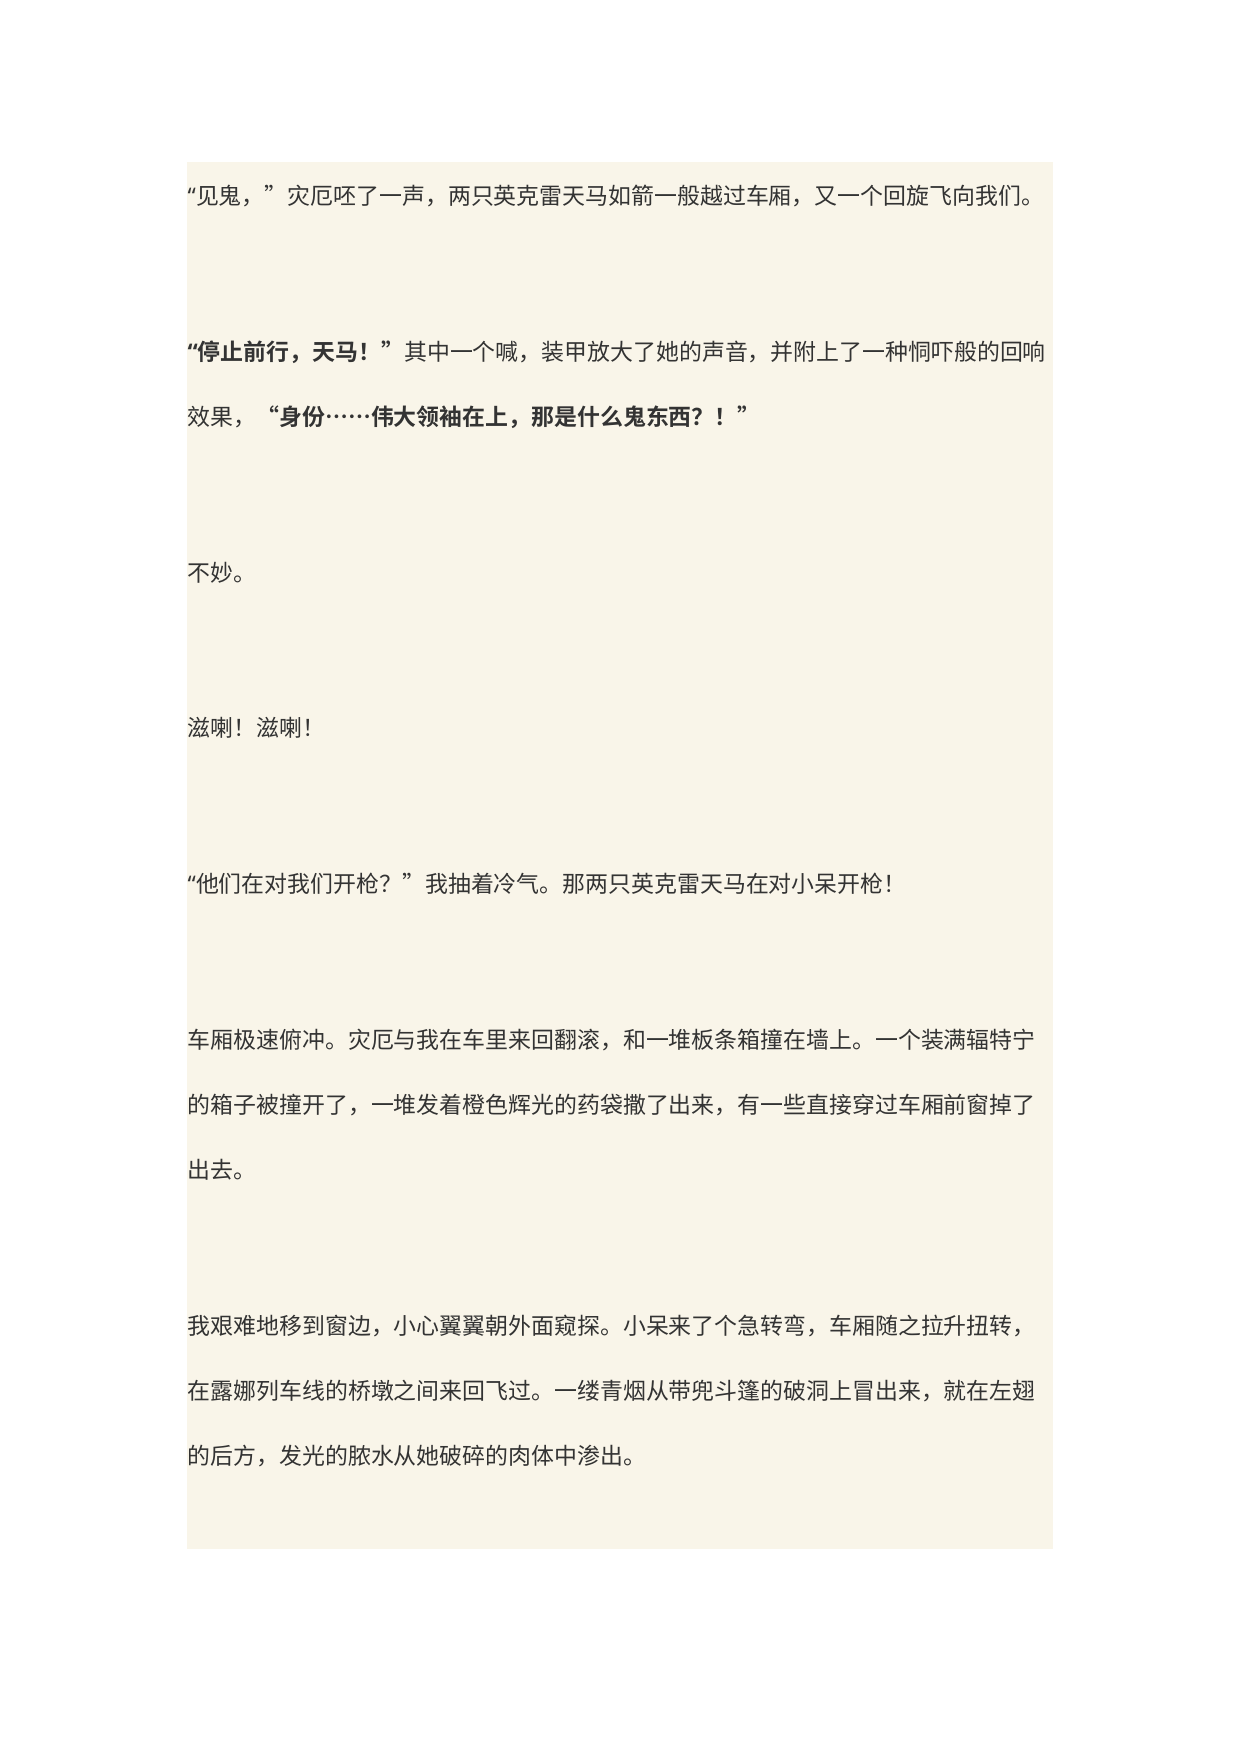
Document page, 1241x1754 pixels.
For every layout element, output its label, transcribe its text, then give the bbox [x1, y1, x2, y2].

text 我艰难地移到窗边，小心翼翼朝外面窥探。小呆来了个急转弯，车厢随之拉升扭转，在露娜列车线的桥墩之间来回飞过。一缕青烟从带兜斗篷的破洞上冒出来，就在左翅的后方，发光的脓水从她破碎的肉体中渗出。 [187, 1292, 1053, 1487]
text 不妙。 [187, 539, 1053, 604]
text “见鬼，”灾厄呸了一声，两只英克雷天马如箭一般越过车厢，又一个回旋飞向我们。 [187, 162, 1053, 227]
text “停止前行，天马！”其中一个喊，装甲放大了她的声音，并附上了一种恫吓般的回响效果，“身份……伟大领袖在上，那是什么鬼东西？！” [187, 318, 1053, 448]
text 车厢极速俯冲。灾厄与我在车里来回翻滚，和一堆板条箱撞在墙上。一个装满辐特宁的箱子被撞开了，一堆发着橙色辉光的药袋撒了出来，有一些直接穿过车厢前窗掉了出去。 [187, 1006, 1053, 1201]
text “他们在对我们开枪？”我抽着冷气。那两只英克雷天马在对小呆开枪！ [187, 850, 1053, 915]
text 滋喇！滋喇！ [187, 694, 1053, 759]
